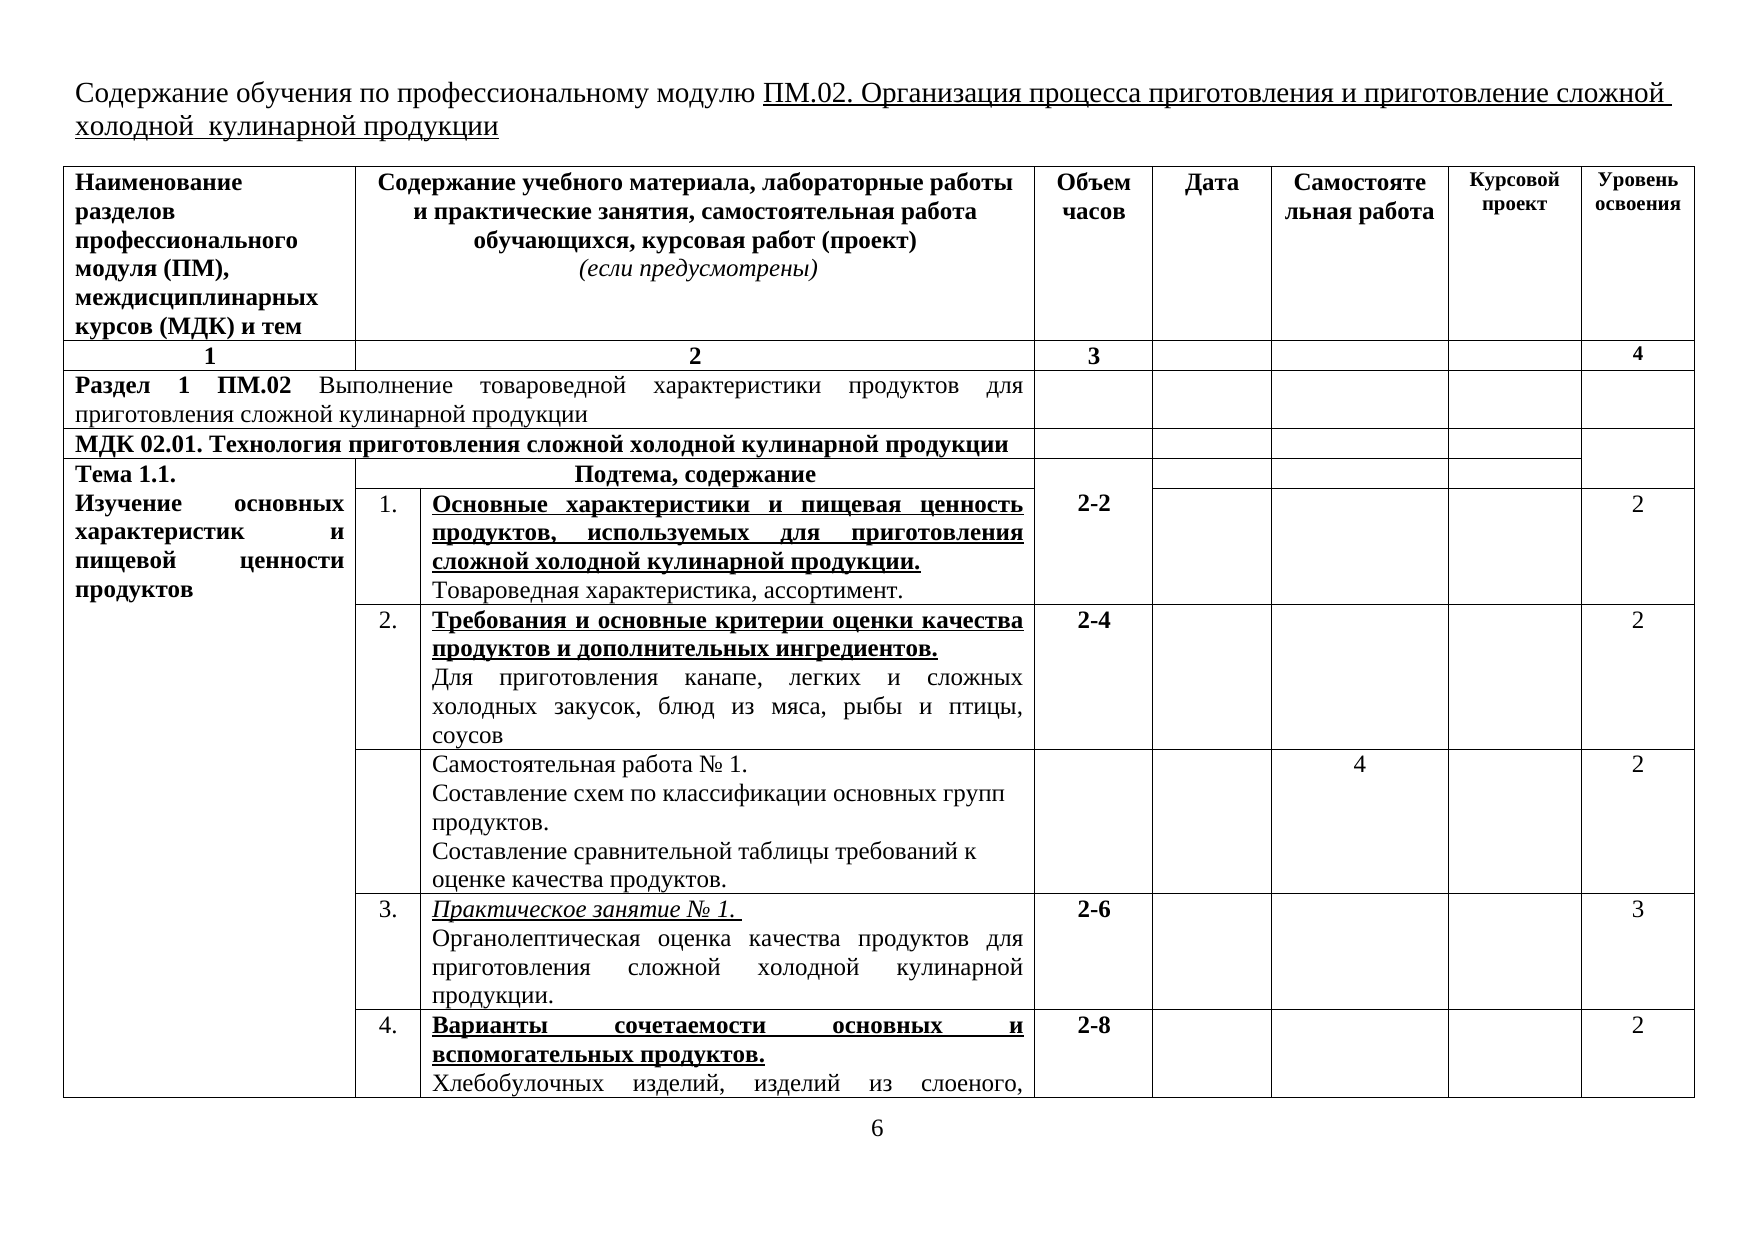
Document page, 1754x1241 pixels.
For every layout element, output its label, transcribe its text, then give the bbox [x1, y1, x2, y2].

table_cell 2-4 [1035, 605, 1152, 748]
table_cell [1272, 1010, 1448, 1097]
table_cell [1449, 429, 1581, 458]
table_cell [1272, 429, 1448, 458]
table_cell 2 [356, 341, 1034, 369]
table_cell [1582, 429, 1694, 488]
table_cell 1. [356, 489, 420, 604]
table_header Уровень освоения [1582, 167, 1694, 340]
table_cell Основные характеристики и пищевая ценность продуктов, используемых для приготовления сложной холодной кулинарной продукции. Товароведная характеристика, ассортимент. [421, 489, 1034, 604]
table_cell 3. [356, 894, 420, 1009]
table_header Курсовой проект [1449, 167, 1581, 340]
table_cell 3 [1035, 341, 1152, 369]
table_cell [1272, 341, 1448, 369]
table_cell 2-6 [1035, 894, 1152, 1009]
table_cell 3 [1582, 894, 1694, 1009]
table_cell 2 [1582, 605, 1694, 748]
table_header Дата [1153, 167, 1271, 340]
table_cell [1449, 894, 1581, 1009]
table_cell 2 [1582, 489, 1694, 604]
table_cell [1153, 371, 1271, 428]
table_cell [1582, 371, 1694, 428]
table_cell [1272, 894, 1448, 1009]
table_cell [1449, 459, 1581, 488]
table_cell Подтема, содержание [356, 459, 1034, 488]
table_cell Требования и основные критерии оценки качества продуктов и дополнительных ингредиентов. Для приготовления канапе, легких и сложных холодных закусок, блюд из мяса, рыбы и птицы, соусов [421, 605, 1034, 748]
table_cell Тема 1.1. Изучение основных характеристик и пищевой ценности продуктов [64, 459, 355, 1097]
table_cell 4 [1272, 750, 1448, 893]
table_cell [356, 750, 420, 893]
table_cell [1035, 371, 1152, 428]
table_cell [1035, 750, 1152, 893]
table_cell 1 [64, 341, 355, 369]
table_cell 2-2 [1035, 459, 1152, 604]
table_cell [1272, 489, 1448, 604]
table_cell [1153, 459, 1271, 488]
table_cell МДК 02.01. Технология приготовления сложной холодной кулинарной продукции [64, 429, 1034, 458]
table_cell 2 [1582, 1010, 1694, 1097]
table_cell [1153, 429, 1271, 458]
table_cell Практическое занятие № 1. Органолептическая оценка качества продуктов для приготовления сложной холодной кулинарной продукции. [421, 894, 1034, 1009]
table_cell [1272, 371, 1448, 428]
table_cell [1153, 1010, 1271, 1097]
table_cell [1449, 1010, 1581, 1097]
table_cell Самостоятельная работа № 1. Составление схем по классификации основных групп продуктов. Составление сравнительной таблицы требований к оценке качества продуктов. [421, 750, 1034, 893]
table_header Наименование разделов профессионального модуля (ПМ), междисциплинарных курсов (МДК) и тем [64, 167, 355, 340]
table_cell 4 [1582, 341, 1694, 369]
table_cell Раздел 1 ПМ.02 Выполнение товароведной характеристики продуктов для приготовления сложной кулинарной продукции [64, 371, 1034, 428]
table_cell [1449, 489, 1581, 604]
table_cell [1153, 750, 1271, 893]
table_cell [421, 1010, 1034, 1097]
table_cell 4. [356, 1010, 420, 1097]
table_cell [1449, 605, 1581, 748]
table_cell [1272, 605, 1448, 748]
table_cell [1153, 341, 1271, 369]
table_cell 2-8 [1035, 1010, 1152, 1097]
table_cell [1449, 371, 1581, 428]
table_cell [1449, 341, 1581, 369]
table_cell [1153, 489, 1271, 604]
table_cell 2. [356, 605, 420, 748]
table_header Самостояте льная работа [1272, 167, 1448, 340]
table_cell [1449, 750, 1581, 893]
table_header Содержание учебного материала, лабораторные работы и практические занятия, самостоятельная работа обучающихся, курсовая работ (проект) (если предусмотрены) [356, 167, 1034, 340]
list Содержание обучения по профессиональному модулю ПМ.02. Организация процесса приготовления и приготовление сложной холодной кулинарной продукции [75, 75, 1679, 142]
table_cell 2 [1582, 750, 1694, 893]
table_cell [1153, 605, 1271, 748]
table_header Объем часов [1035, 167, 1152, 340]
table_cell [1153, 894, 1271, 1009]
table_cell [1035, 429, 1152, 458]
table_cell [1272, 459, 1448, 488]
